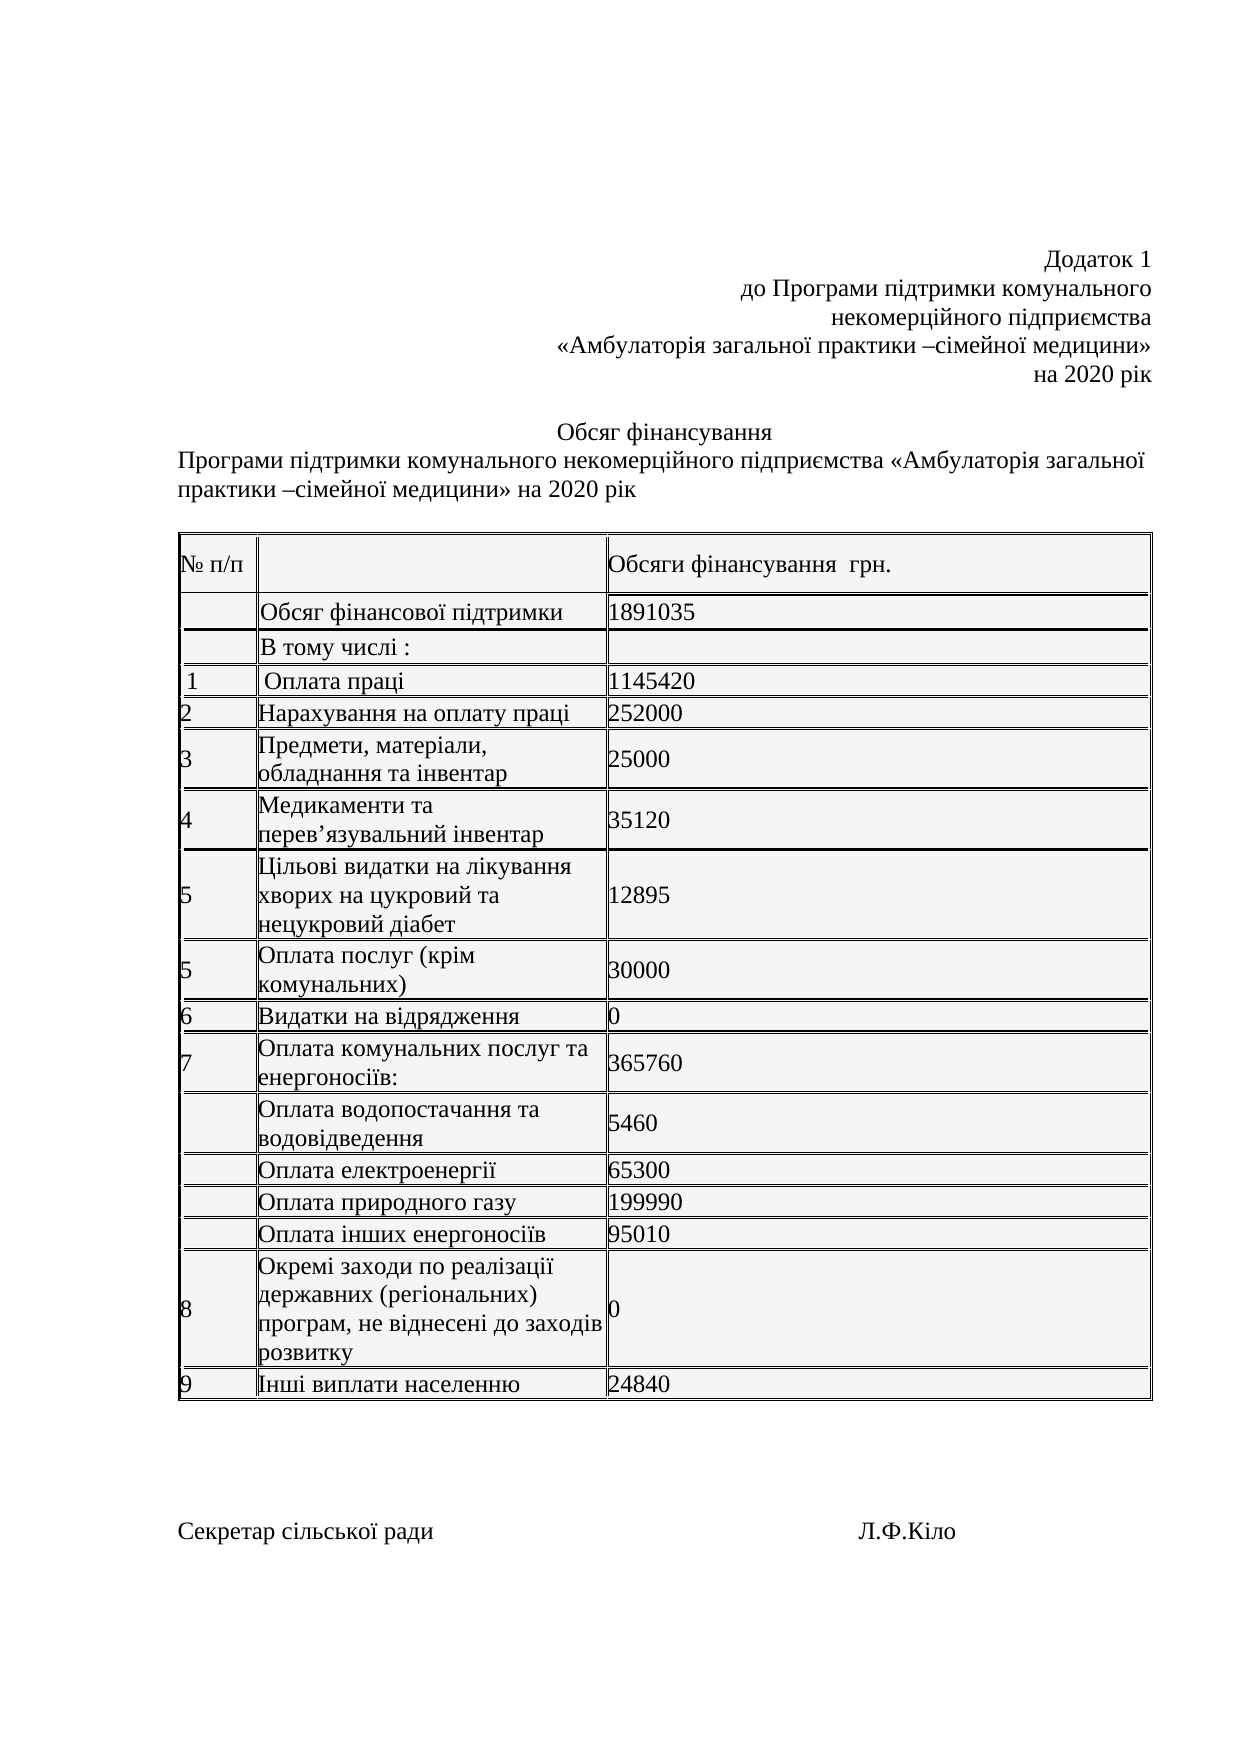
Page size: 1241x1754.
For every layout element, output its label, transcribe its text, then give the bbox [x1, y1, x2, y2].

table_cell Оплата послуг (крім комунальних) [259, 941, 606, 998]
table_header [258, 535, 608, 592]
table_cell 8 [181, 1248, 256, 1366]
table_cell 95010 [608, 1216, 1151, 1247]
table_cell 365760 [609, 1030, 1150, 1091]
table_cell Оплата електроенергії [259, 1155, 606, 1183]
table_cell 6 [181, 998, 256, 1030]
table_cell 1145420 [609, 663, 1150, 694]
table_cell Обсяг фінансової підтримки [259, 593, 606, 627]
text Додаток 1 [177, 244, 1152, 273]
table_header № п/п [181, 535, 258, 592]
table_cell В тому числі : [259, 631, 606, 662]
table_cell [180, 628, 256, 662]
table_cell 35120 [609, 787, 1150, 848]
table_cell Оплата природного газу [259, 1187, 606, 1216]
table_cell Цільові видатки на лікування хворих на цукровий та нецукровий діабет [259, 851, 606, 937]
table_cell 5 [181, 938, 256, 998]
table_cell Оплата праці [259, 666, 606, 694]
table_cell 3 [181, 726, 256, 787]
table_cell Оплата інших енергоносіїв [259, 1219, 606, 1247]
table_cell Медикаменти та перев’язувальний інвентар [259, 791, 606, 848]
table_cell 1 [181, 663, 256, 694]
table_cell 199990 [609, 1184, 1150, 1216]
table_cell 2 [181, 695, 256, 726]
text на 2020 рік [177, 359, 1152, 388]
text «Амбулаторія загальної практики –сімейної медицини» [177, 330, 1152, 359]
table_cell [180, 1152, 258, 1183]
table_cell Предмети, матеріали, обладнання та інвентар [259, 730, 606, 787]
table_cell 65300 [608, 1152, 1151, 1183]
table_cell Інші виплати населенню [258, 1369, 608, 1398]
text до Програми підтримки комунального [177, 273, 1152, 302]
table_cell Оплата водопостачання та водовідведення [259, 1094, 606, 1152]
table_cell 9 [180, 1366, 258, 1398]
table_cell 12895 [609, 848, 1151, 937]
table_header Обсяги фінансування грн. [608, 535, 1150, 592]
table_cell 0 [609, 998, 1150, 1030]
table_cell Видатки на відрядження [259, 1002, 606, 1030]
table_cell Оплата комунальних послуг та енергоносіїв: [259, 1034, 606, 1091]
table_cell 30000 [609, 938, 1150, 998]
table_cell Окремі заходи по реалізації державних (регіональних) програм, не віднесені до заходів розвитку [259, 1251, 606, 1366]
text Обсяг фінансування [177, 417, 1152, 445]
table_cell [180, 1091, 258, 1152]
table_cell [181, 1184, 256, 1216]
table_cell 5460 [608, 1091, 1151, 1152]
table_cell [180, 1216, 258, 1247]
table_cell 1891035 [609, 592, 1150, 627]
table_cell 4 [181, 787, 256, 848]
table_cell 0 [609, 1248, 1150, 1366]
text Секретар сільської ради Л.Ф.Кіло [177, 1516, 1152, 1545]
table_cell [609, 628, 1151, 662]
text некомерційного підприємства [177, 302, 1152, 330]
table_cell Нарахування на оплату праці [259, 698, 606, 726]
table_cell [181, 593, 256, 627]
text Програми підтримки комунального некомерційного підприємства «Амбулаторія загальної практики –сімейної медицини» на 2020 рік [177, 445, 1152, 503]
table_cell 7 [181, 1030, 256, 1091]
table_cell 5 [180, 848, 256, 937]
table_cell 25000 [609, 726, 1150, 787]
table_cell 24840 [608, 1366, 1151, 1398]
table_cell 252000 [609, 695, 1150, 726]
